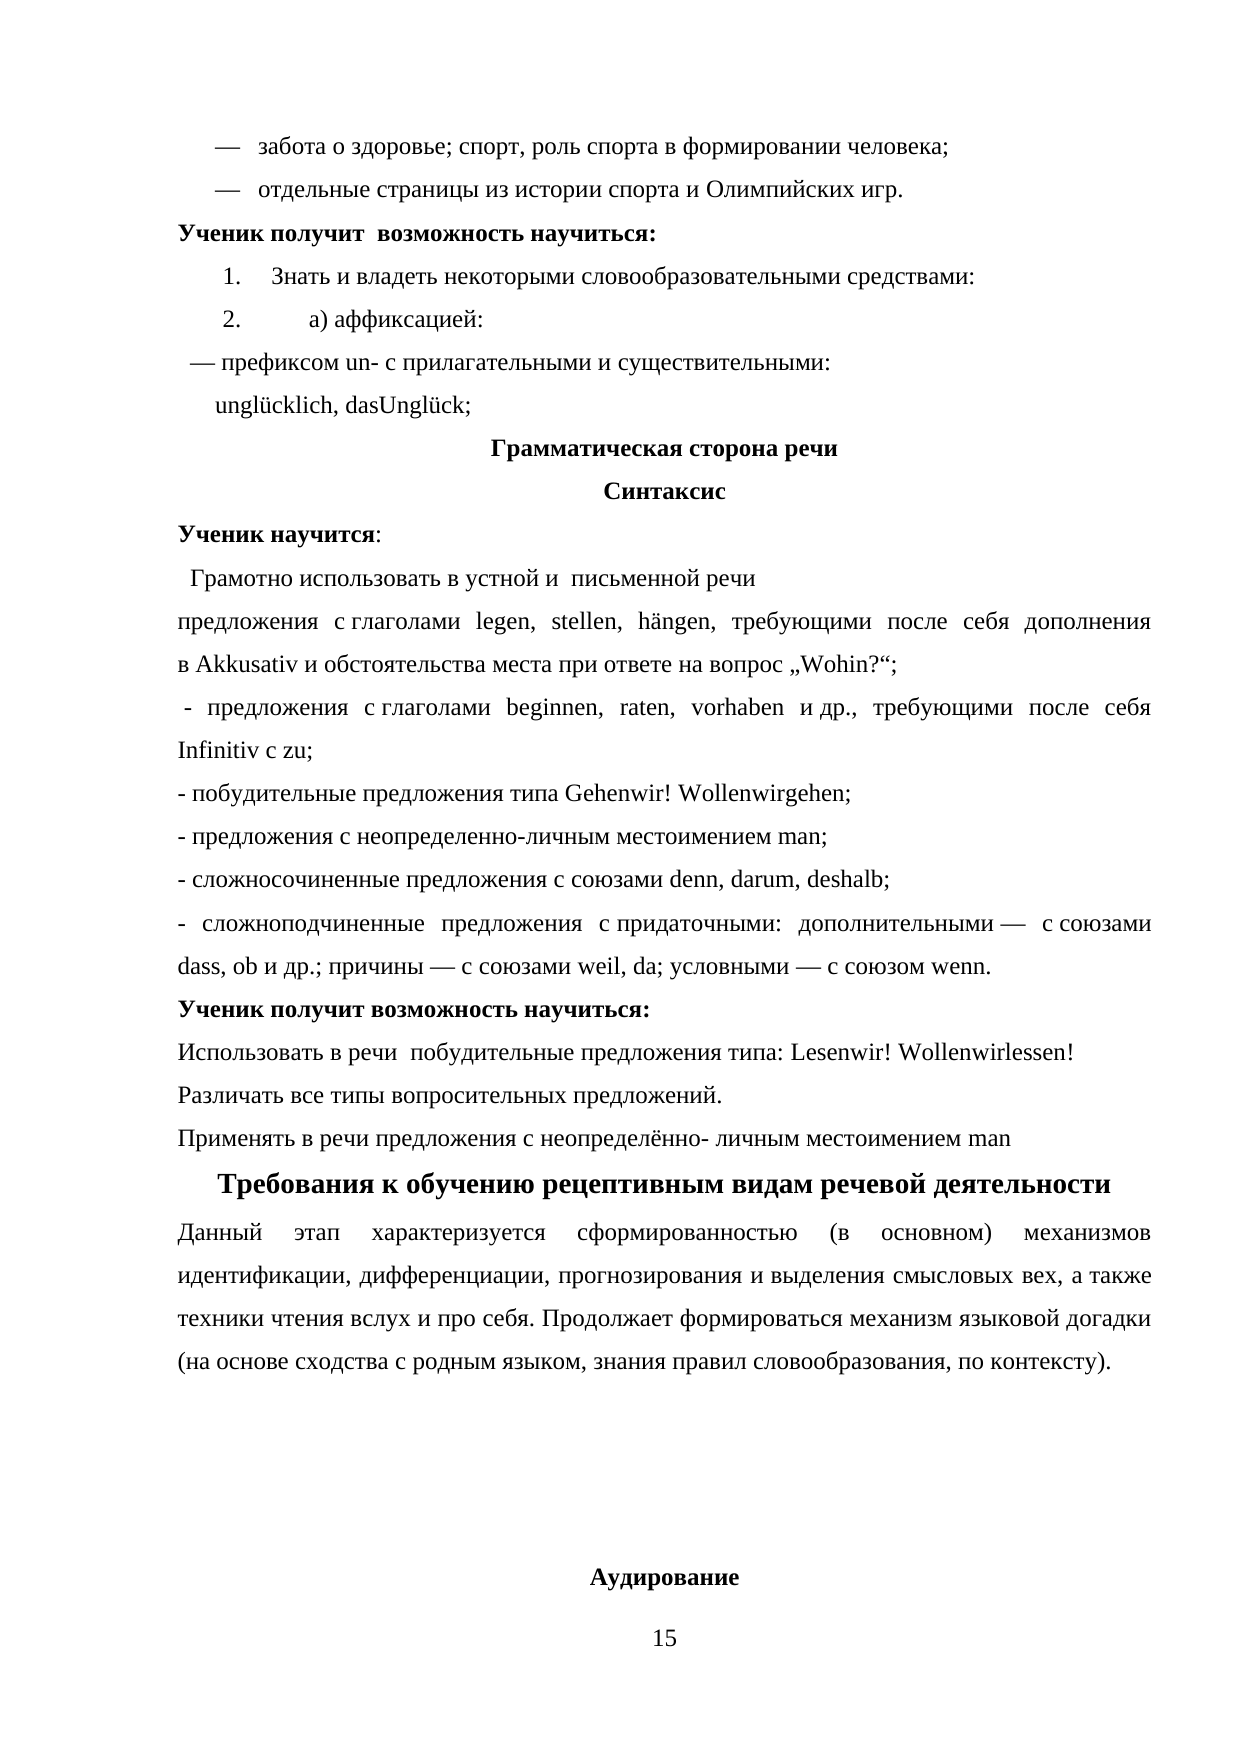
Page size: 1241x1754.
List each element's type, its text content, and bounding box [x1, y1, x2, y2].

text - сложноподчиненные предложения с придаточными: дополнительными — с союзами dass, ob и др.; причины — с союзами weil, da; условными — с союзом wenn. [177, 908, 1152, 979]
text - предложения с глаголами beginnen, raten, vorhaben и др., требующими после себя Infinitiv с zu; [177, 692, 1152, 764]
text unglücklich, dasUnglück; [177, 390, 1152, 419]
text Грамматическая сторона речи [177, 433, 1152, 462]
list а) аффиксацией: [222, 304, 1152, 333]
text Синтаксис [177, 476, 1152, 505]
text — префиксом un- с прилагательными и существительными: [177, 347, 1152, 376]
text Применять в речи предложения с неопределённо- личным местоимением man [177, 1123, 1152, 1152]
text Различать все типы вопросительных предложений. [177, 1080, 1152, 1109]
text Ученик научится: [177, 519, 1152, 548]
text Аудирование [177, 1562, 1152, 1590]
text - предложения с неопределенно-личным местоимением man; [177, 821, 1152, 850]
text - сложносочиненные предложения с союзами denn, darum, deshalb; [177, 864, 1152, 893]
text — забота о здоровье; спорт, роль спорта в формировании человека; [177, 131, 1152, 160]
text предложения с глаголами legen, stellen, hängen, требующими после себя дополнения в Akkusativ и обстоятельства места при ответе на вопрос „Wohin?“; [177, 606, 1152, 678]
text — отдельные страницы из истории спорта и Олимпийских игр. [177, 174, 1152, 203]
text Данный этап характеризуется сформированностью (в основном) механизмов идентификации, дифференциации, прогнозирования и выделения смысловых вех, а также техники чтения вслух и про себя. Продолжает формироваться механизм языковой догадки (на основе сходства с родным языком, знания правил словообразования, по контексту). [177, 1217, 1152, 1375]
text Грамотно использовать в устной и письменной речи [177, 563, 1152, 591]
list Знать и владеть некоторыми словообразовательными средствами: [222, 261, 1152, 289]
text Использовать в речи побудительные предложения типа: Lesenwir! Wollenwirlessen! [177, 1037, 1152, 1066]
text Требования к обучению рецептивным видам речевой деятельности [177, 1166, 1152, 1200]
text Ученик получит возможность научиться: [177, 994, 1152, 1023]
text - побудительные предложения типа Gehenwir! Wollenwirgehen; [177, 778, 1152, 807]
text Ученик получит возможность научиться: [177, 218, 1152, 246]
